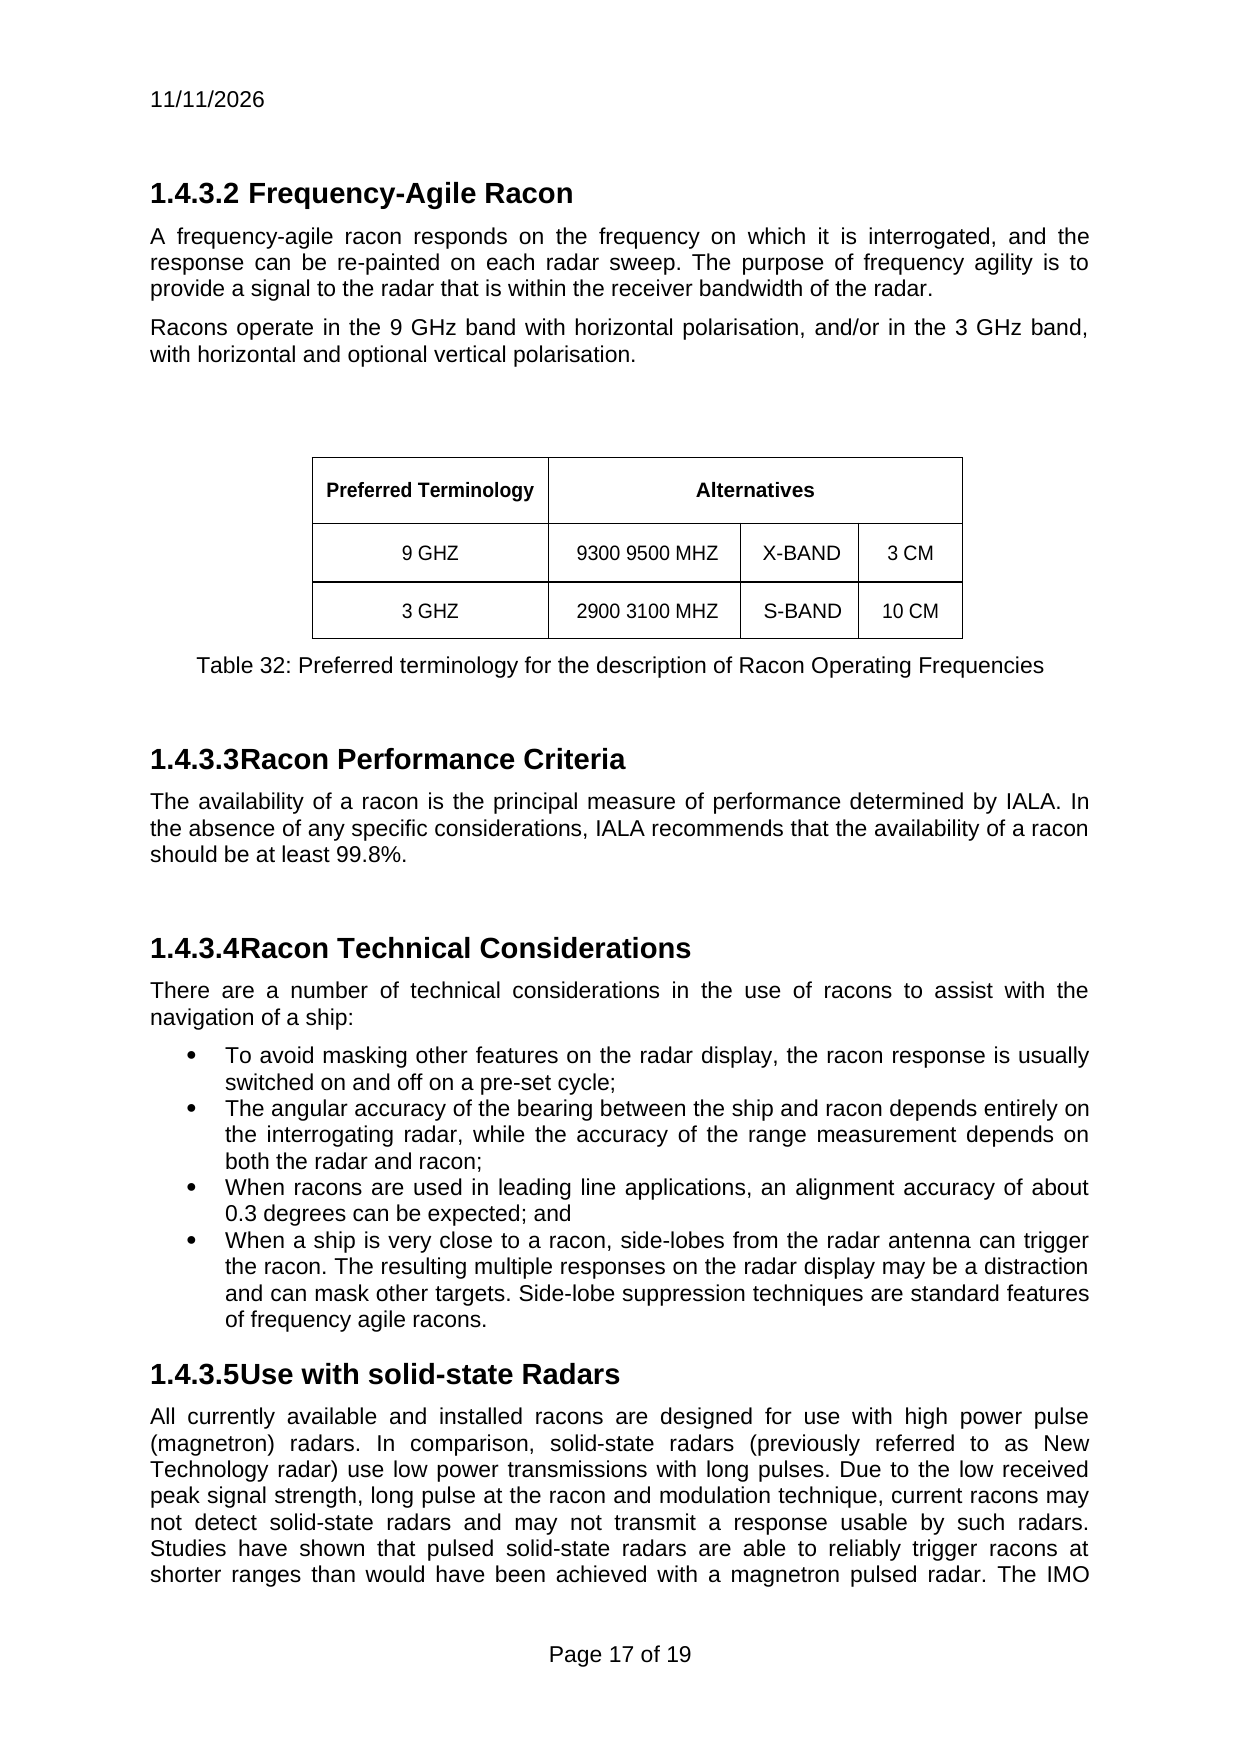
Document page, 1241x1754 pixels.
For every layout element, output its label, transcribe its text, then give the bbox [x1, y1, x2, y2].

table_header Alternatives [549, 458, 962, 522]
list The angular accuracy of the bearing between the ship and racon depends entirely on the interrogating radar, while the accuracy of the range measurement depends on both the radar and racon; [187, 1095, 1090, 1174]
text Racons operate in the 9 GHz band with horizontal polarisation, and/or in the 3 GHz band, with horizontal and optional vertical polarisation. [150, 314, 1090, 367]
table_header Preferred Terminology [313, 458, 548, 522]
subtitle Use with solid-state Radars [150, 1357, 1090, 1391]
list When a ship is very close to a racon, side-lobes from the radar antenna can trigger the racon. The resulting multiple responses on the radar display may be a distraction and can mask other targets. Side-lobe suppression techniques are standard features of frequency agile racons. [187, 1227, 1090, 1332]
text The availability of a racon is the principal measure of performance determined by IALA. In the absence of any specific considerations, IALA recommends that the availability of a racon should be at least 99.8%. [150, 788, 1090, 867]
text Table 32: Preferred terminology for the description of Racon Operating Frequencies [150, 652, 1090, 678]
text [150, 1403, 1090, 1588]
table_cell 9 GHZ [313, 524, 548, 581]
table_cell X-BAND [741, 524, 858, 581]
subtitle Frequency-Agile Racon [150, 177, 1090, 210]
text A frequency-agile racon responds on the frequency on which it is interrogated, and the response can be re-painted on each radar sweep. The purpose of frequency agility is to provide a signal to the radar that is within the receiver bandwidth of the radar. [150, 223, 1090, 302]
table_cell 2900 3100 MHZ [549, 583, 740, 638]
table_cell 3 CM [859, 524, 962, 581]
table_cell 9300 9500 MHZ [549, 524, 740, 581]
list To avoid masking other features on the radar display, the racon response is usually switched on and off on a pre-set cycle; [187, 1042, 1090, 1095]
text There are a number of technical considerations in the use of racons to assist with the navigation of a ship: [150, 977, 1090, 1030]
subtitle Racon Performance Criteria [150, 742, 1090, 776]
table_cell 3 GHZ [313, 583, 548, 638]
subtitle Racon Technical Considerations [150, 931, 1090, 964]
list When racons are used in leading line applications, an alignment accuracy of about 0.3 degrees can be expected; and [187, 1174, 1090, 1227]
table_cell 10 CM [859, 583, 962, 638]
table_cell S-BAND [741, 583, 858, 638]
